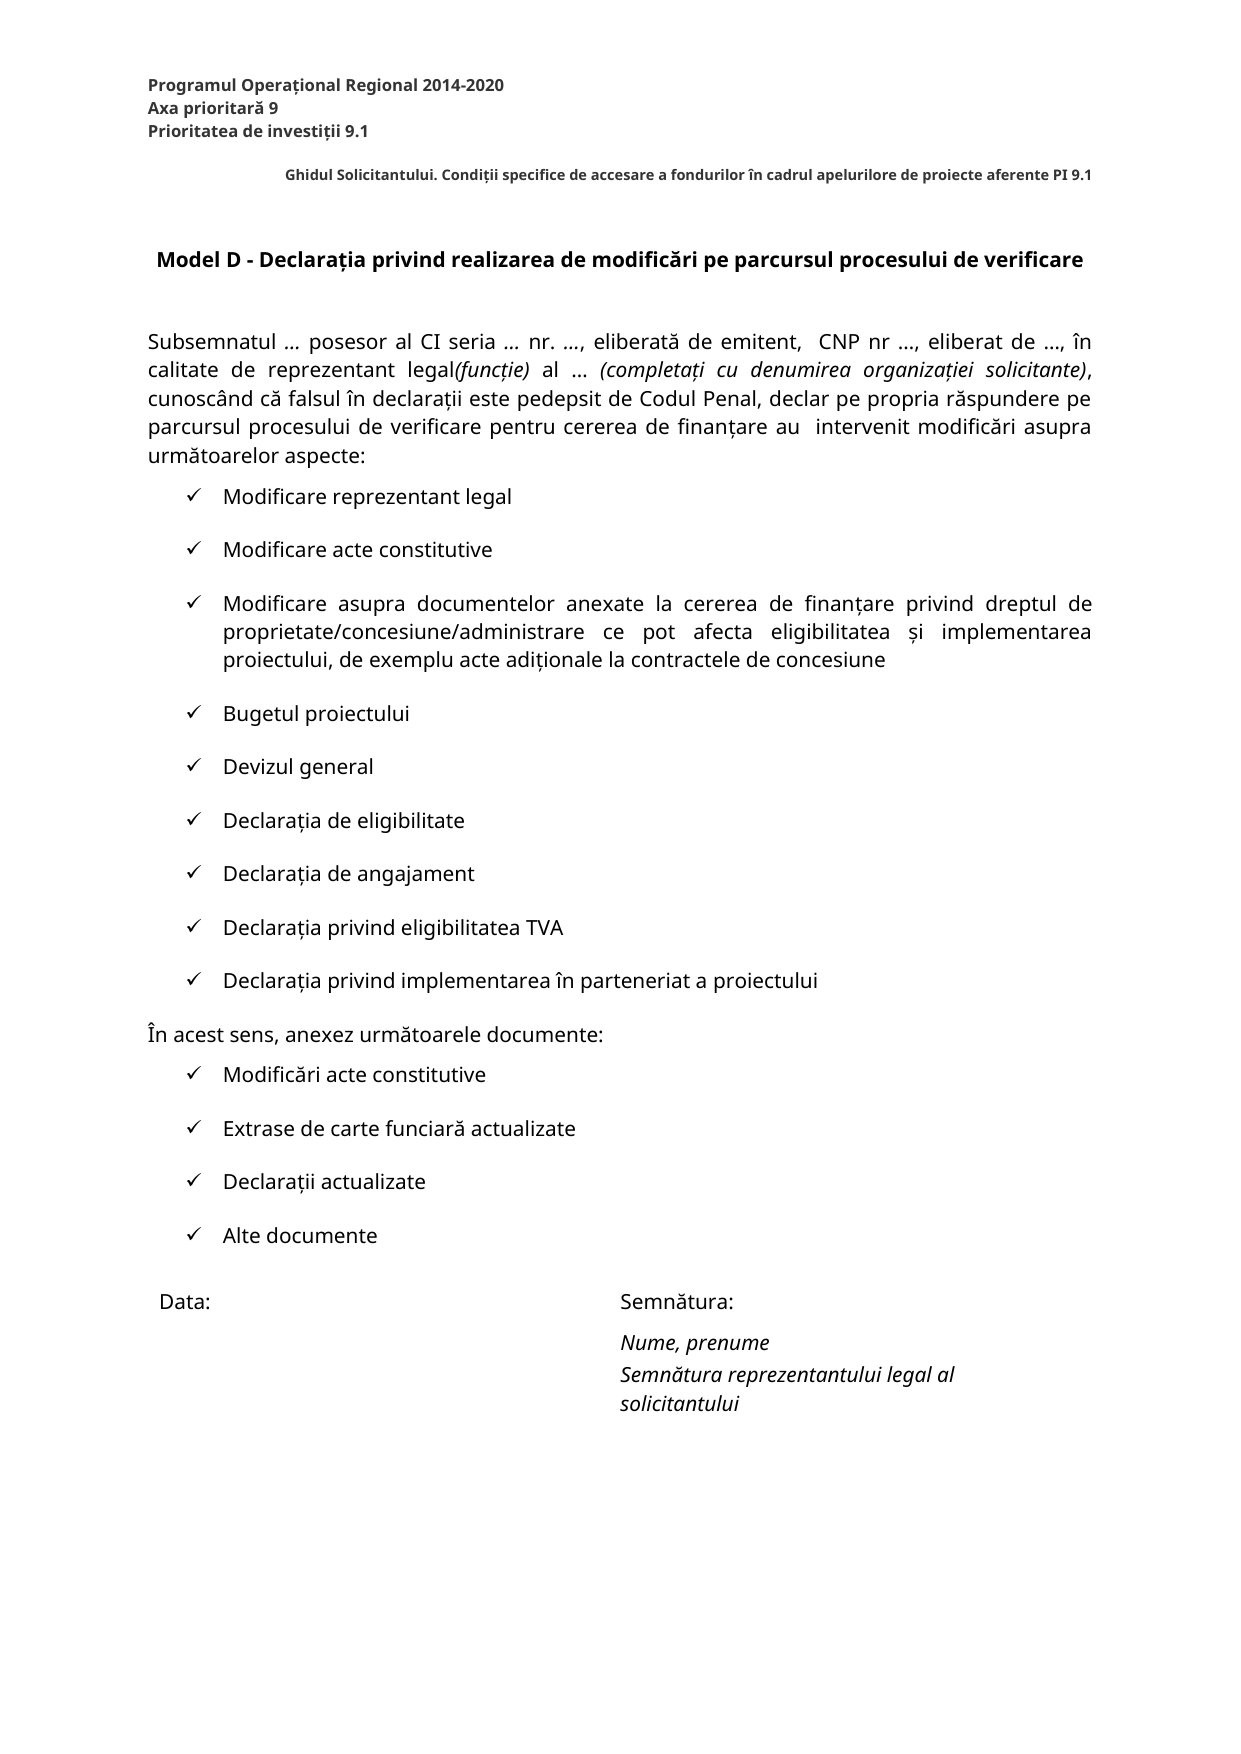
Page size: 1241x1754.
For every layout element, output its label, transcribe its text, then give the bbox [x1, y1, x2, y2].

list Modificare acte constitutive [185, 535, 1093, 564]
list Declarații actualizate [185, 1167, 1093, 1196]
list Modificare asupra documentelor anexate la cererea de finanțare privind dreptul de proprietate/concesiune/administrare ce pot afecta eligibilitatea și implementarea proiectului, de exemplu acte adiționale la contractele de concesiune [185, 589, 1093, 674]
list Modificare reprezentant legal [185, 482, 1093, 510]
text În acest sens, anexez următoarele documente: [148, 1020, 1093, 1048]
list Declarația privind implementarea în parteneriat a proiectului [185, 966, 1093, 995]
text Model D - Declaraţia privind realizarea de modificări pe parcursul procesului de verificare [148, 245, 1093, 274]
list Bugetul proiectului [185, 699, 1093, 727]
list Extrase de carte funciară actualizate [185, 1114, 1093, 1142]
list Declarația de eligibilitate [185, 806, 1093, 834]
table_header Data: [148, 1274, 609, 1421]
table_header Semnătura: Nume, prenume Semnătura reprezentantului legal al solicitantului [609, 1274, 1070, 1421]
text Subsemnatul … posesor al CI seria … nr. …, eliberată de emitent, CNP nr …, eliberat de …, în calitate de reprezentant legal(funcţie) al … (completaţi cu denumirea organizaţiei solicitante), cunoscând că falsul în declaraţii este pedepsit de Codul Penal, declar pe propria răspundere pe parcursul procesului de verificare pentru cererea de finanțare au intervenit modificări asupra următoarelor aspecte: [148, 327, 1093, 469]
list Declarația de angajament [185, 859, 1093, 888]
list Modificări acte constitutive [185, 1061, 1093, 1089]
list Alte documente [185, 1221, 1093, 1249]
list Declarația privind eligibilitatea TVA [185, 913, 1093, 941]
list Devizul general [185, 752, 1093, 781]
